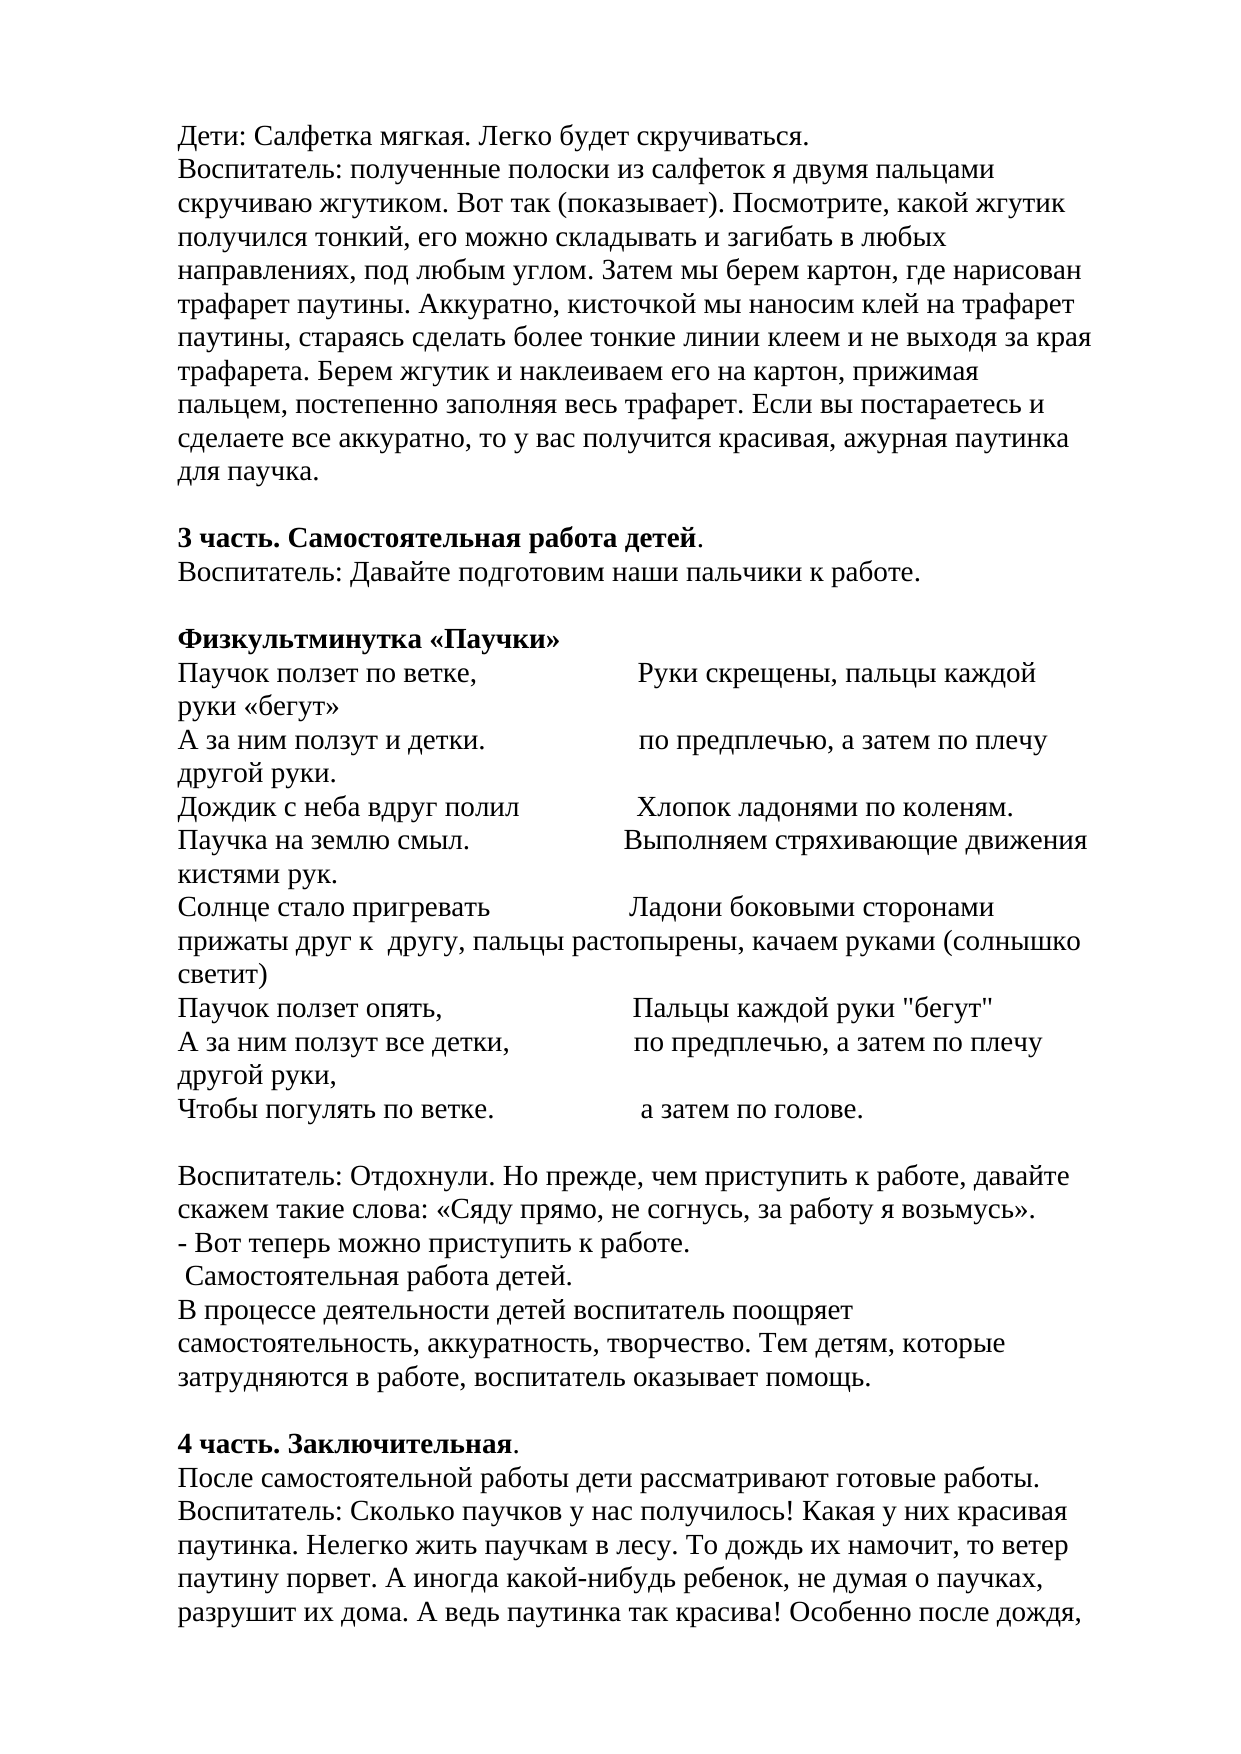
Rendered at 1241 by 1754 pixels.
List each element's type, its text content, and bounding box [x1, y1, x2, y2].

text Воспитатель: Отдохнули. Но прежде, чем приступить к работе, давайте скажем такие слова: «Сяду прямо, не согнусь, за работу я возьмусь». [177, 1158, 1093, 1225]
text Дождик с неба вдруг полил Хлопок ладонями по коленям. [177, 789, 1093, 822]
text Самостоятельная работа детей. [177, 1258, 1093, 1292]
text Физкультминутка «Паучки» [177, 621, 1093, 655]
text Дети: Салфетка мягкая. Легко будет скручиваться. [177, 118, 1093, 152]
text 3 часть. Самостоятельная работа детей. [177, 521, 1093, 554]
text После самостоятельной работы дети рассматривают готовые работы. [177, 1460, 1093, 1493]
text Паучок ползет по ветке, Руки скрещены, пальцы каждой руки «бегут» [177, 655, 1093, 722]
text В процессе деятельности детей воспитатель поощряет самостоятельность, аккуратность, творчество. Тем детям, которые затрудняются в работе, воспитатель оказывает помощь. [177, 1292, 1093, 1393]
text 4 часть. Заключительная. [177, 1426, 1093, 1460]
text А за ним ползут и детки. по предплечью, а затем по плечу другой руки. [177, 722, 1093, 789]
text - Вот теперь можно приступить к работе. [177, 1225, 1093, 1258]
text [177, 1493, 1093, 1627]
text Паучка на землю смыл. Выполняем стряхивающие движения кистями рук. Солнце стало пригревать Ладони боковыми сторонами прижаты друг к другу, пальцы растопырены, качаем руками (солнышко светит) Паучок ползет опять, Пальцы каждой руки "бегут" А за ним ползут все детки, по предплечью, а затем по плечу другой руки, Чтобы погулять по ветке. а затем по голове. [177, 822, 1093, 1124]
text Воспитатель: Давайте подготовим наши пальчики к работе. [177, 554, 1093, 588]
text Воспитатель: полученные полоски из салфеток я двумя пальцами скручиваю жгутиком. Вот так (показывает). Посмотрите, какой жгутик получился тонкий, его можно складывать и загибать в любых направлениях, под любым углом. Затем мы берем картон, где нарисован трафарет паутины. Аккуратно, кисточкой мы наносим клей на трафарет паутины, стараясь сделать более тонкие линии клеем и не выходя за края трафарета. Берем жгутик и наклеиваем его на картон, прижимая пальцем, постепенно заполняя весь трафарет. Если вы постараетесь и сделаете все аккуратно, то у вас получится красивая, ажурная паутинка для паучка. [177, 152, 1093, 487]
